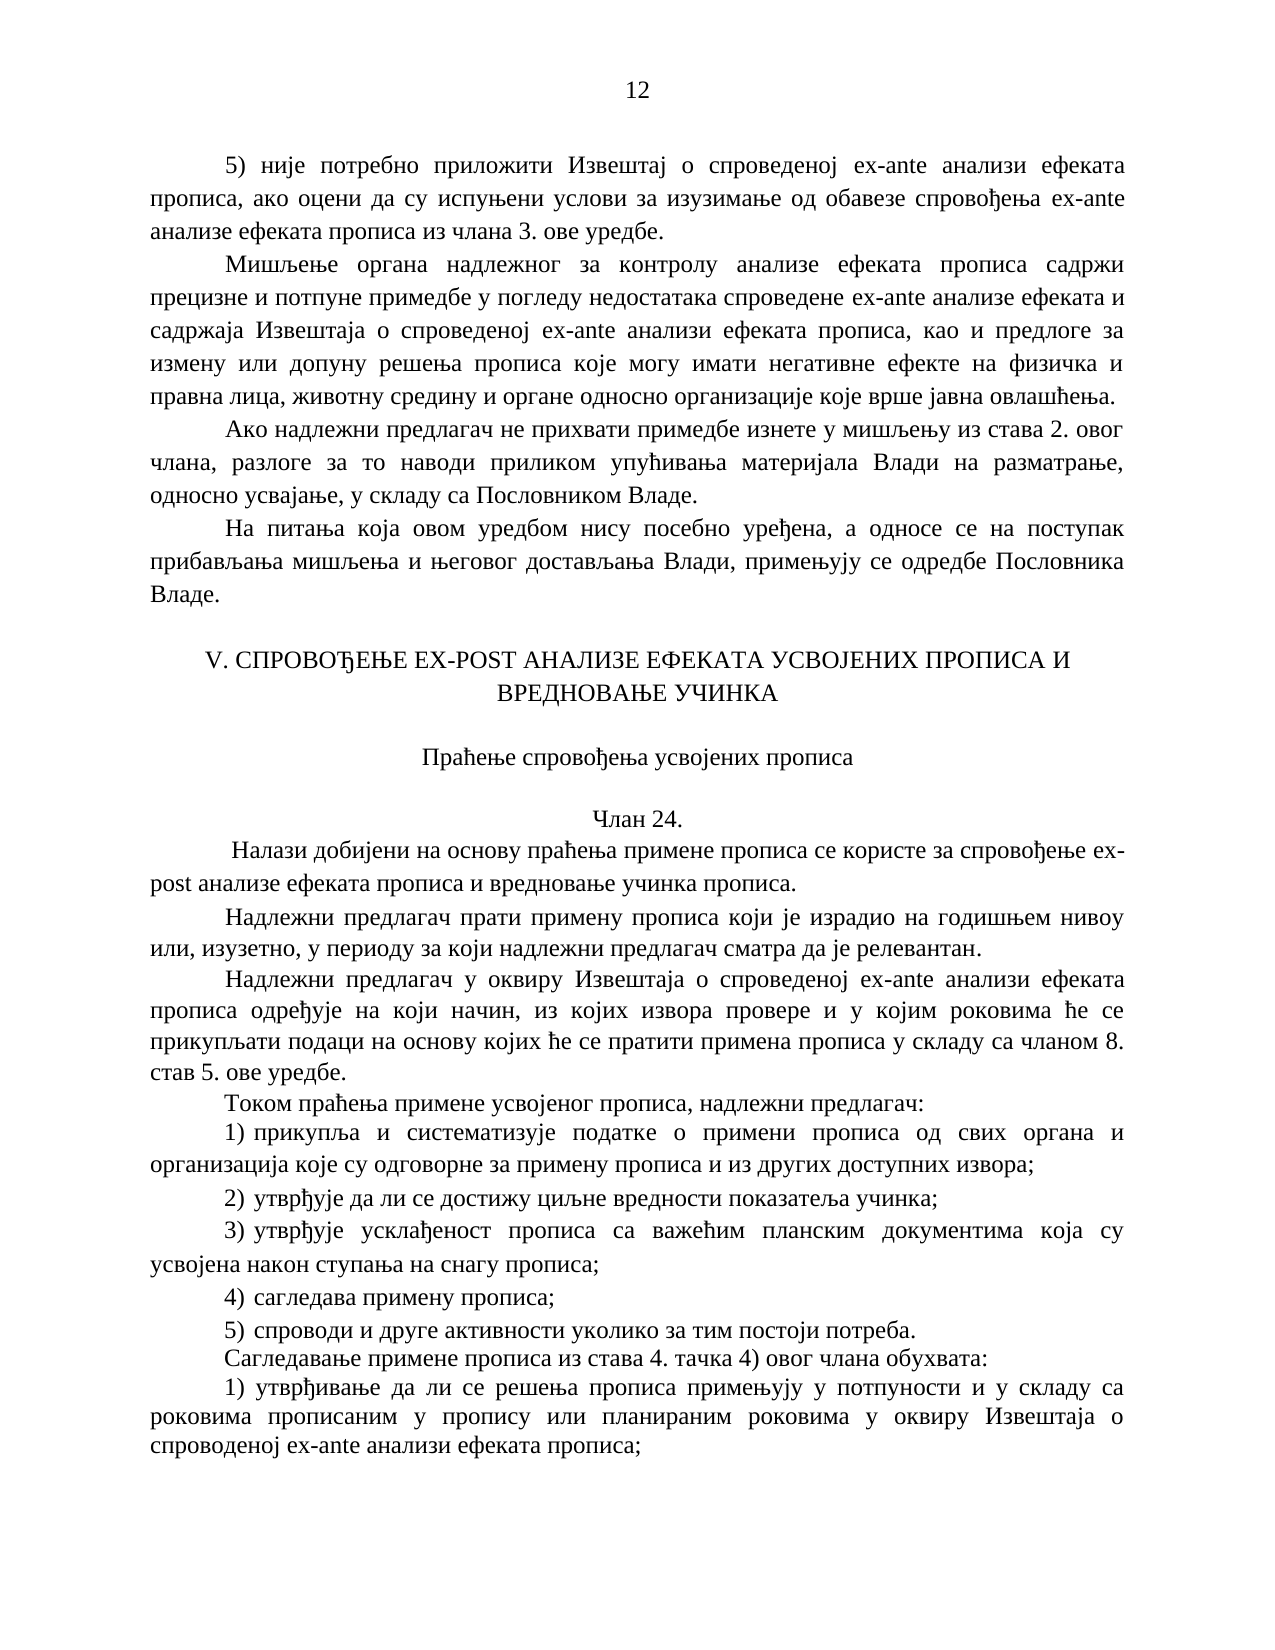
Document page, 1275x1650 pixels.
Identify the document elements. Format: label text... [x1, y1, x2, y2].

text Надлежни предлагач у оквиру Извештаја о спроведеној ex-ante анализи ефеката прописа одређује на који начин, из којих извора провере и у којим роковима ће се прикупљати подаци на основу којих ће се пратити примена прописа у складу са чланом 8. став 5. ове уредбе. [150, 964, 1125, 1086]
list прикупља и систематизује податкe о примени прописа од свих органа и организација које су одговорне за примену прописа и из других доступних извора; [150, 1117, 1125, 1178]
text Ако надлежни предлагач не прихвати примедбе изнете у мишљењу из става 2. овог члана, разлоге за то наводи приликом упућивања материјала Влади на разматрање, односно усвајање, у складу са Пословником Владе. [150, 414, 1125, 509]
list утврђује да ли се достижу циљне вредности показатеља учинка; [150, 1183, 1125, 1211]
text 5) није потребно приложити Извештај о спроведеној ex-ante анализи ефеката прописа, ако оцени да су испуњени услови за изузимање од обавезе спровођења ex-ante анализе ефеката прописа из члана 3. ове уредбе. [150, 150, 1125, 245]
text Мишљење органа надлежног за контролу анализе ефеката прописа садржи прецизне и потпуне примедбе у погледу недостатака спроведене ex-ante анализе ефеката и садржаја Извештаја о спроведеној ex-ante анализи ефеката прописа, као и предлоге за измену или допуну решења прописа које могу имати негативне ефекте на физичка и правна лица, животну средину и органе односно организације које врше јавна овлашћења. [150, 249, 1125, 410]
list Током праћења примене усвојеног прописа, надлежни предлагач: [150, 1088, 1125, 1117]
text Праћење спровођења усвојених прописа [150, 742, 1125, 771]
subtitle V. СПРОВОЂЕЊЕ EX-POST АНАЛИЗЕ ЕФЕКАТА УСВОЈЕНИХ ПРОПИСА И ВРЕДНОВАЊЕ УЧИНКА [150, 645, 1125, 707]
list сагледава примену прописа; [150, 1282, 1125, 1310]
text Члан 24. [150, 804, 1125, 833]
text Надлежни предлагач прати примену прописа који је израдио на годишњем нивоу или, изузетно, у периоду за који надлежни предлагач сматра да је релевантан. [150, 902, 1125, 961]
list Сагледавање примене прописа из става 4. тачка 4) овог члана обухвата: [150, 1343, 1125, 1372]
list спроводи и друге активности уколико за тим постоји потреба. [150, 1315, 1125, 1343]
list утврђује усклађеност прописа са важећим планским документима која су усвојена након ступања на снагу прописа; [150, 1216, 1125, 1277]
text Налази добијени на основу праћења примене прописа се користе за спровођење ex-post анализе ефеката прописа и вредновање учинка прописа. [150, 836, 1125, 897]
text На питања која овом уредбом нису посебно уређена, а односе се на поступак прибављања мишљења и његовог достављања Влади, примењују се одредбе Пословника Владе. [150, 513, 1125, 608]
list 1) утврђивање да ли се решења прописа примењују у потпуности и у складу са роковима прописаним у пропису или планираним роковима у оквиру Извештаја о спроводеној ex-ante анализи ефеката прописа; [150, 1372, 1125, 1458]
